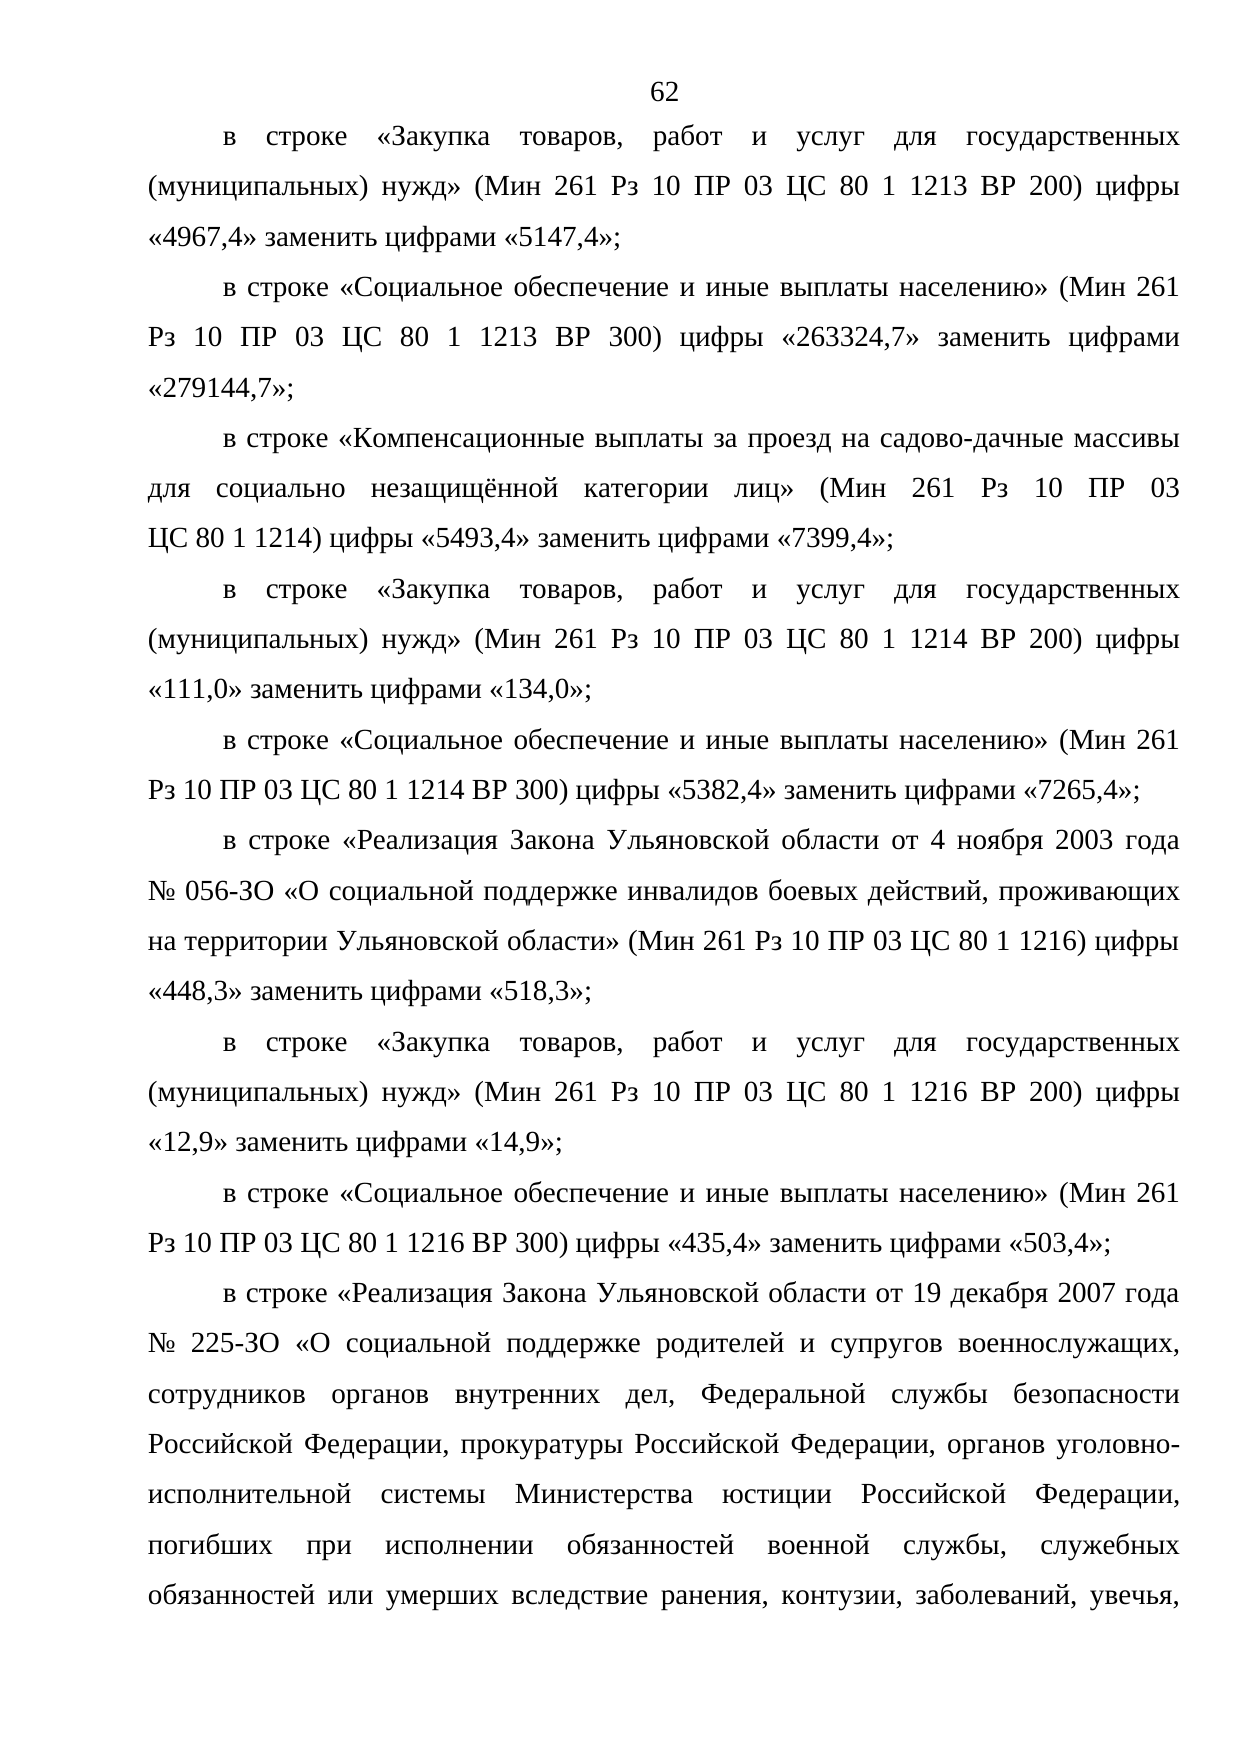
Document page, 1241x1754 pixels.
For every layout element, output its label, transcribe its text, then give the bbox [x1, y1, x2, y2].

text в строке «Компенсационные выплаты за проезд на садово-дачные массивы для социально незащищённой категории лиц» (Мин 261 Рз 10 ПР 03 ЦС 80 1 1214) цифры «5493,4» заменить цифрами «7399,4»; [148, 420, 1181, 554]
text в строке «Закупка товаров, работ и услуг для государственных (муниципальных) нужд» (Мин 261 Рз 10 ПР 03 ЦС 80 1 1216 ВР 200) цифры «12,9» заменить цифрами «14,9»; [148, 1024, 1181, 1158]
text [148, 1275, 1181, 1611]
text в строке «Социальное обеспечение и иные выплаты населению» (Мин 261 Рз 10 ПР 03 ЦС 80 1 1213 ВР 300) цифры «263324,7» заменить цифрами «279144,7»; [148, 269, 1181, 403]
text в строке «Социальное обеспечение и иные выплаты населению» (Мин 261 Рз 10 ПР 03 ЦС 80 1 1216 ВР 300) цифры «435,4» заменить цифрами «503,4»; [148, 1175, 1181, 1258]
text в строке «Социальное обеспечение и иные выплаты населению» (Мин 261 Рз 10 ПР 03 ЦС 80 1 1214 ВР 300) цифры «5382,4» заменить цифрами «7265,4»; [148, 722, 1181, 806]
text в строке «Закупка товаров, работ и услуг для государственных (муниципальных) нужд» (Мин 261 Рз 10 ПР 03 ЦС 80 1 1214 ВР 200) цифры «111,0» заменить цифрами «134,0»; [148, 571, 1181, 705]
text в строке «Реализация Закона Ульяновской области от 4 ноября 2003 года № 056-ЗО «О социальной поддержке инвалидов боевых действий, проживающих на территории Ульяновской области» (Мин 261 Рз 10 ПР 03 ЦС 80 1 1216) цифры «448,3» заменить цифрами «518,3»; [148, 822, 1181, 1007]
text в строке «Закупка товаров, работ и услуг для государственных (муниципальных) нужд» (Мин 261 Рз 10 ПР 03 ЦС 80 1 1213 ВР 200) цифры «4967,4» заменить цифрами «5147,4»; [148, 118, 1181, 252]
